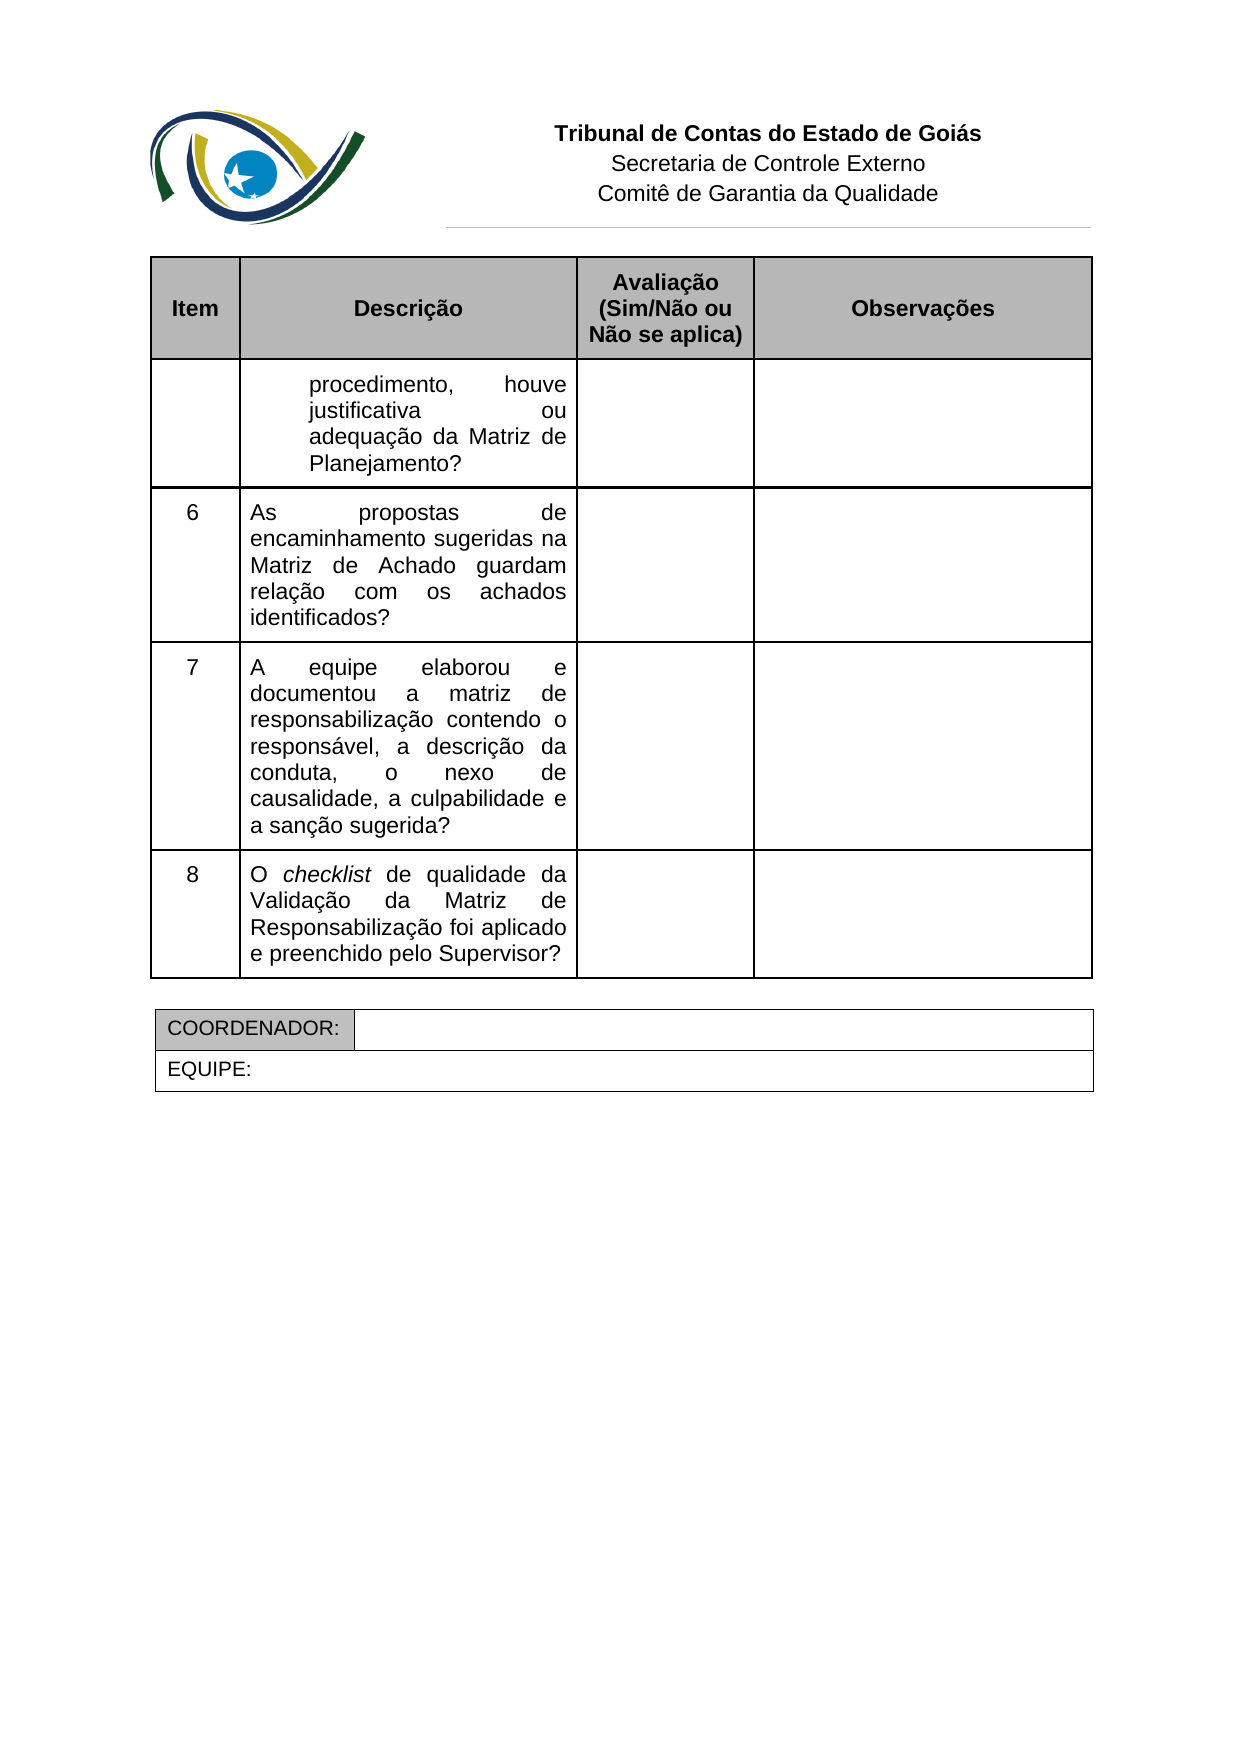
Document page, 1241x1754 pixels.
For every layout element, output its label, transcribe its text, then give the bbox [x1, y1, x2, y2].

table_cell [578, 851, 753, 977]
table_cell [152, 489, 239, 641]
table_cell [152, 643, 239, 848]
table_cell [755, 643, 1091, 848]
table_cell A equipe elaborou e documentou a matriz de responsabilização contendo o responsável, a descrição da conduta, o nexo de causalidade, a culpabilidade e a sanção sugerida? [241, 643, 576, 848]
table_cell [755, 489, 1091, 641]
table_cell [578, 643, 753, 848]
table_cell EQUIPE: [156, 1051, 1093, 1091]
table_header [355, 1010, 1093, 1050]
table_header Descrição [241, 258, 576, 358]
table_header Observações [755, 258, 1091, 358]
table_cell [755, 851, 1091, 977]
table_cell O checklist de qualidade da Validação da Matriz de Responsabilização foi aplicado e preenchido pelo Supervisor? [241, 851, 576, 977]
table_cell [578, 489, 753, 641]
table_header COORDENADOR: [156, 1010, 354, 1050]
table_header Item [152, 258, 239, 358]
table_cell As propostas de encaminhamento sugeridas na Matriz de Achado guardam relação com os achados identificados? [241, 489, 576, 641]
table_cell [152, 851, 239, 977]
table_header Avaliação (Sim/Não ou Não se aplica) [578, 258, 753, 358]
picture [150, 110, 367, 227]
table_cell Em caso de não aplicação de algum procedimento, houve justificativa ou adequação da Matriz de Planejamento? [241, 360, 576, 486]
table_cell [578, 360, 753, 486]
table_cell [755, 360, 1091, 486]
